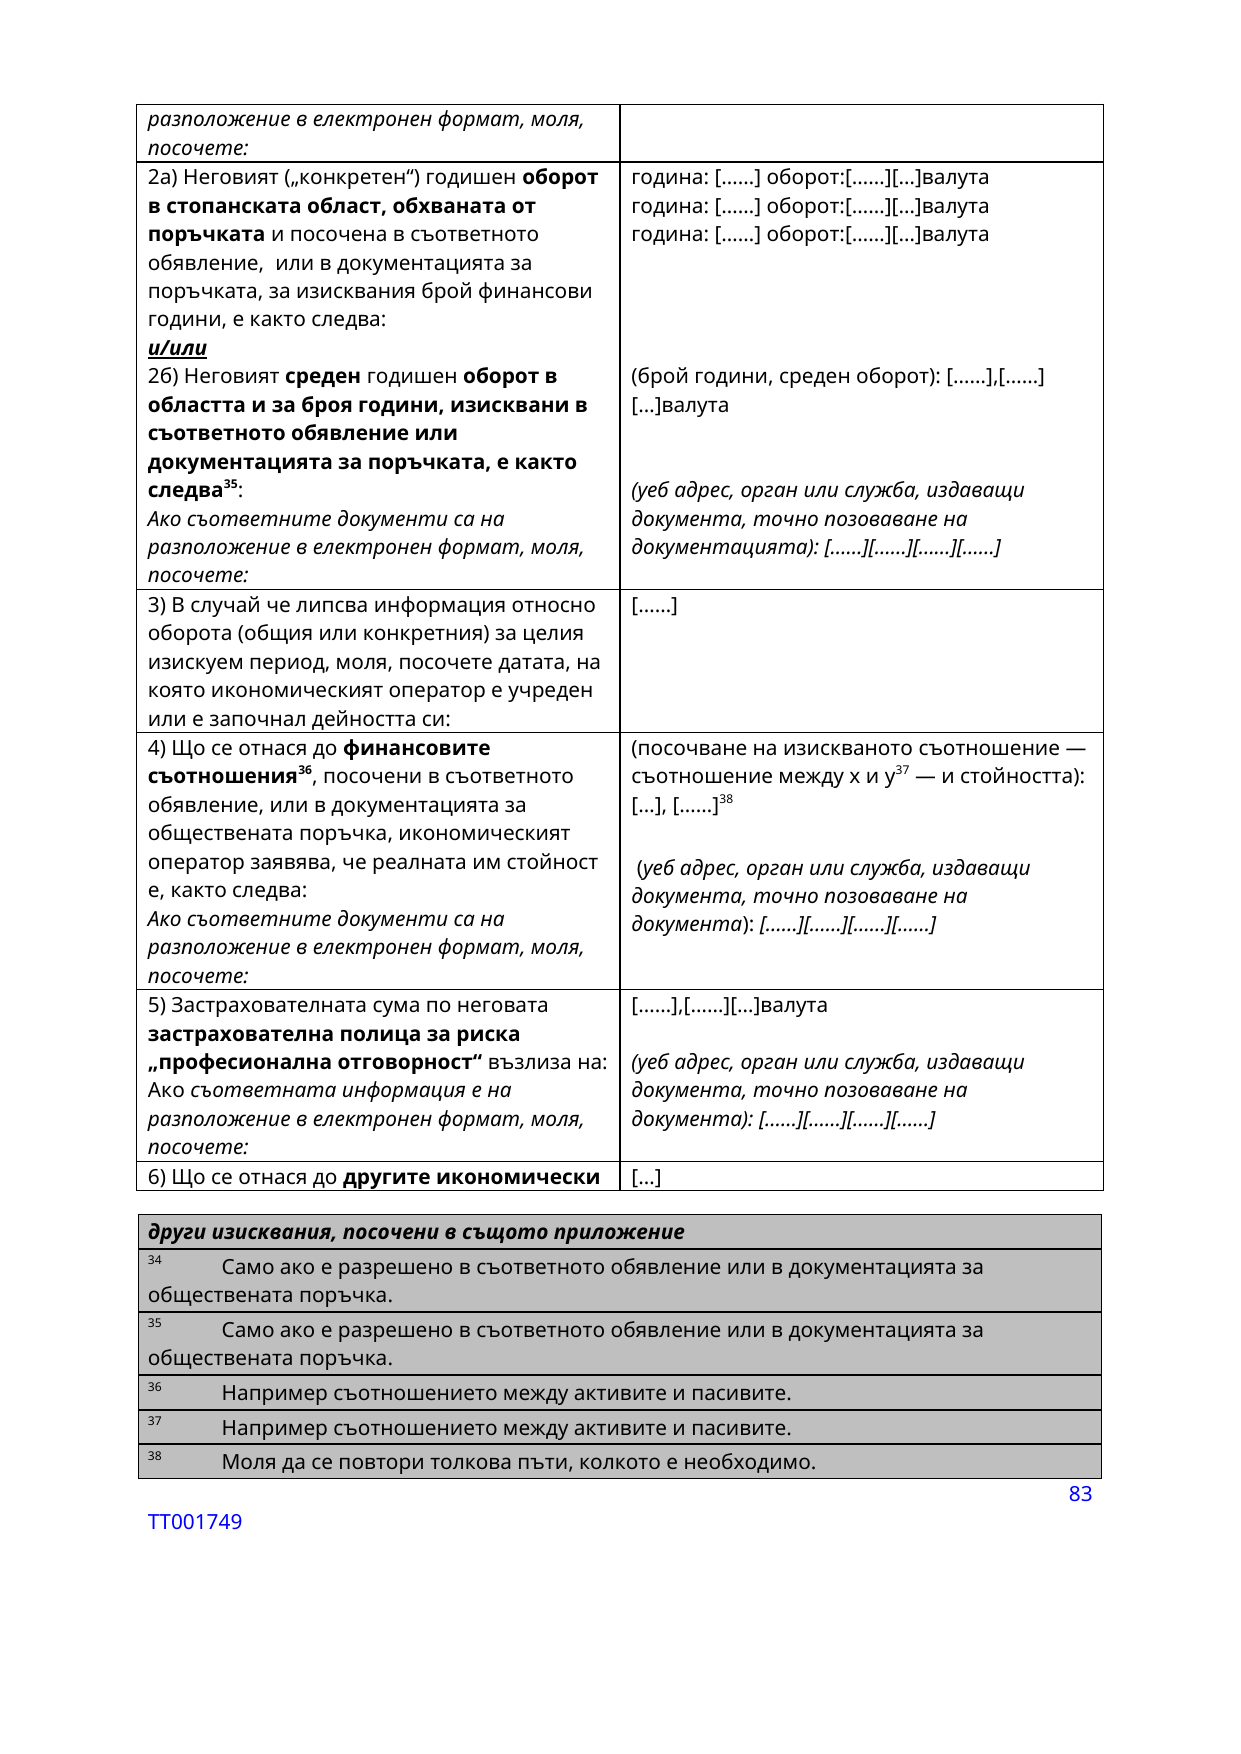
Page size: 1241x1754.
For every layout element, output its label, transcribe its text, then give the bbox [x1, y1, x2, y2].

table_cell (посочване на изискваното съотношение — съотношение между х и у — и стойността): […], [……] (уеб адрес, орган или служба, издаващи документа, точно позоваване на документа): [……][……][……][……] [621, 733, 1103, 989]
table_cell 4) Що се отнася до финансовите съотношения, посочени в съответното обявление, или в документацията за обществената поръчка, икономическият оператор заявява, че реалната им стойност е, както следва: Ако съответните документи са на разположение в електронен формат, моля, посочете: [137, 733, 619, 989]
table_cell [621, 105, 1103, 161]
table_cell 3) В случай че липсва информация относно оборота (общия или конкретния) за целия изискуем период, моля, посочете датата, на която икономическият оператор е учреден или е започнал дейността си: [137, 590, 619, 732]
table_cell година: [……] оборот:[……][…]валута година: [……] оборот:[……][…]валута година: [……] оборот:[……][…]валута (брой години, среден оборот): [……],[……][…]валута (уеб адрес, орган или служба, издаващи документа, точно позоваване на документацията): [……][……][……][……] [621, 163, 1103, 589]
table_cell 5) Застрахователната сума по неговата застрахователна полица за риска „професионална отговорност“ възлиза на: Ако съответната информация е на разположение в електронен формат, моля, посочете: [137, 990, 619, 1161]
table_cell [137, 105, 619, 161]
table_cell 2а) Неговият („конкретен“) годишен оборот в стопанската област, обхваната от поръчката и посочена в съответното обявление, или в документацията за поръчката, за изисквания брой финансови години, е както следва: и/или 2б) Неговият среден годишен оборот в областта и за броя години, изисквани в съответното обявление или документацията за поръчката, е както следва: Ако съответните документи са на разположение в електронен формат, моля, посочете: [137, 163, 619, 589]
table_cell [……],[……][…]валута (уеб адрес, орган или служба, издаващи документа, точно позоваване на документа): [……][……][……][……] [621, 990, 1103, 1161]
table_cell […] (уеб адрес, орган или служба, издаващи документа, точно позоваване на документацията): [……][……][……][……] [621, 1162, 1103, 1190]
table_cell [……] [621, 590, 1103, 732]
